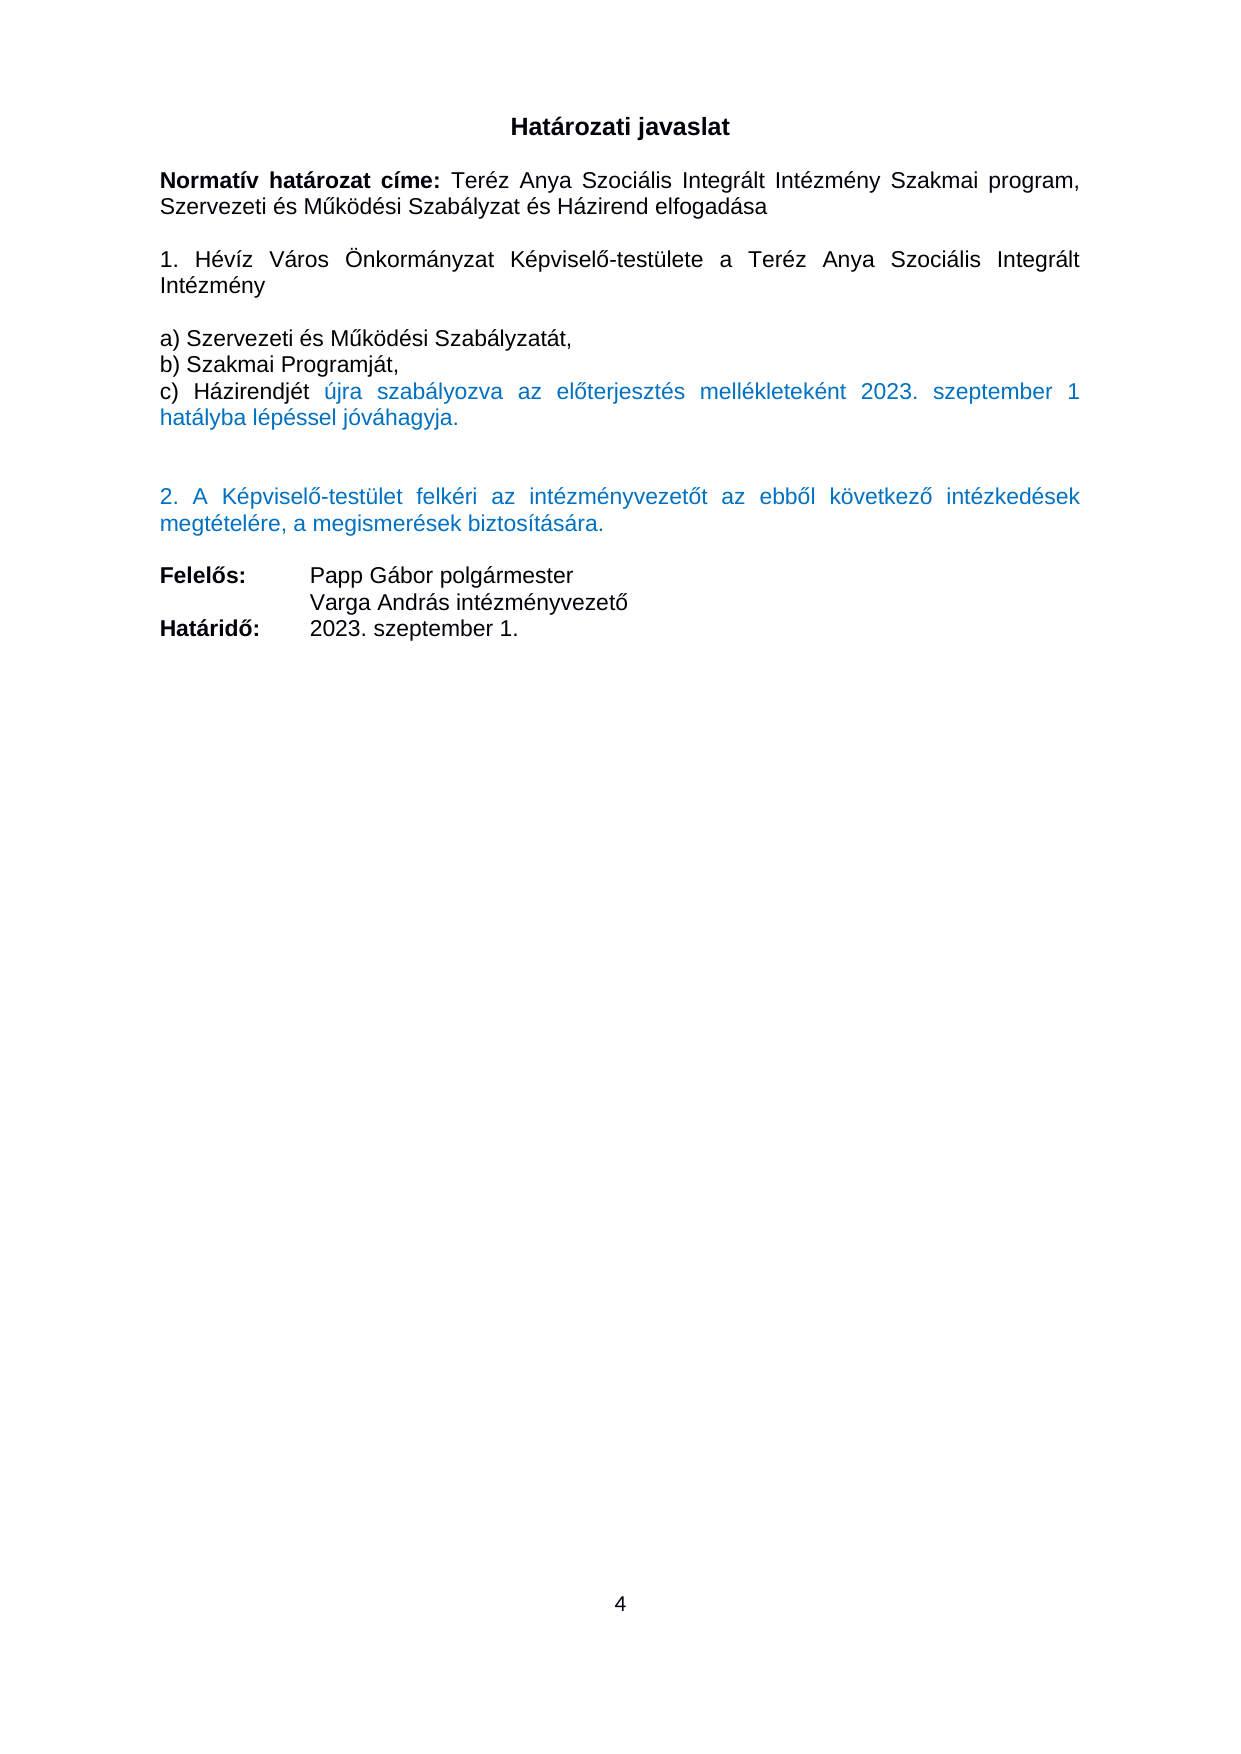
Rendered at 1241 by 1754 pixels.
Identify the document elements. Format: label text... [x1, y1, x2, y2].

text b) Szakmai Programját, [159, 351, 1081, 378]
text 2. A Képviselő-testület felkéri az intézményvezetőt az ebből következő intézkedések megtételére, a megismerések biztosítására. [159, 483, 1081, 536]
text Határozati javaslat [159, 112, 1081, 141]
text 1. Hévíz Város Önkormányzat Képviselő-testülete a Teréz Anya Szociális Integrált Intézmény [159, 246, 1081, 299]
text Határidő: 2023. szeptember 1. [159, 615, 1081, 641]
text Varga András intézményvezető [233, 588, 1081, 615]
text Normatív határozat címe: Teréz Anya Szociális Integrált Intézmény Szakmai program, Szervezeti és Működési Szabályzat és Házirend elfogadása [159, 167, 1081, 219]
text c) Házirendjét újra szabályozva az előterjesztés mellékleteként 2023. szeptember 1 hatályba lépéssel jóváhagyja. [159, 378, 1081, 430]
text a) Szervezeti és Működési Szabályzatát, [159, 325, 1081, 351]
text Felelős: Papp Gábor polgármester [159, 562, 1081, 588]
